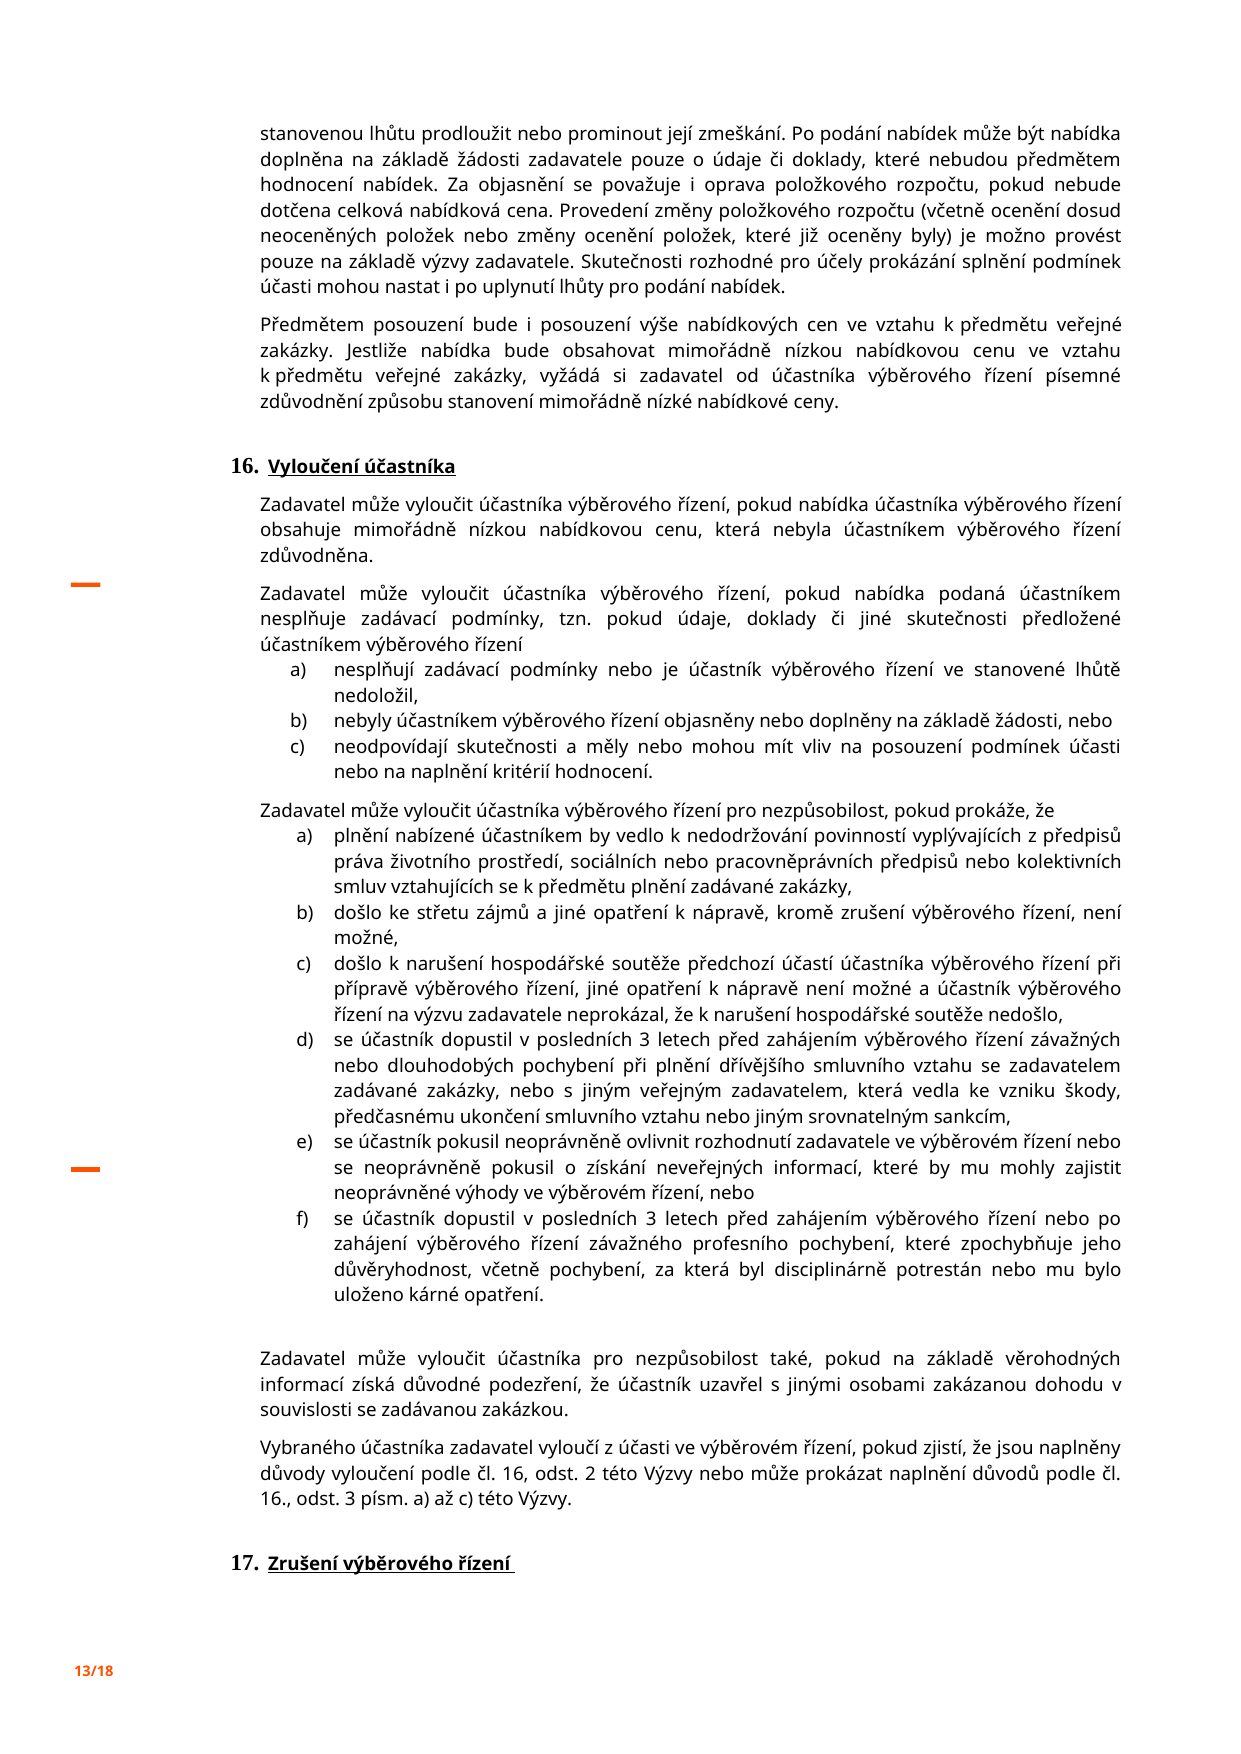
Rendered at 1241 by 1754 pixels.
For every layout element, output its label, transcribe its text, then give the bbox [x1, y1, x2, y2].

text Předmětem posouzení bude i posouzení výše nabídkových cen ve vztahu k předmětu veřejné zakázky. Jestliže nabídka bude obsahovat mimořádně nízkou nabídkovou cenu ve vztahu k předmětu veřejné zakázky, vyžádá si zadavatel od účastníka výběrového řízení písemné zdůvodnění způsobu stanovení mimořádně nízké nabídkové ceny. [260, 312, 1122, 414]
text Zadavatel může vyloučit účastníka výběrového řízení, pokud nabídka podaná účastníkem nesplňuje zadávací podmínky, tzn. pokud údaje, doklady či jiné skutečnosti předložené účastníkem výběrového řízení [260, 580, 1122, 657]
list nebyly účastníkem výběrového řízení objasněny nebo doplněny na základě žádosti, nebo [290, 708, 1122, 733]
text Vybraného účastníka zadavatel vyloučí z účasti ve výběrovém řízení, pokud zjistí, že jsou naplněny důvody vyloučení podle čl. 16, odst. 2 této Výzvy nebo může prokázat naplnění důvodů podle čl. 16., odst. 3 písm. a) až c) této Výzvy. [260, 1434, 1122, 1511]
text Zadavatel může vyloučit účastníka pro nezpůsobilost také, pokud na základě věrohodných informací získá důvodné podezření, že účastník uzavřel s jinými osobami zakázanou dohodu v souvislosti se zadávanou zakázkou. [260, 1345, 1122, 1422]
list neodpovídají skutečnosti a měly nebo mohou mít vliv na posouzení podmínek účasti nebo na naplnění kritérií hodnocení. [290, 733, 1122, 784]
list se účastník dopustil v posledních 3 letech před zahájením výběrového řízení nebo po zahájení výběrového řízení závažného profesního pochybení, které zpochybňuje jeho důvěryhodnost, včetně pochybení, za která byl disciplinárně potrestán nebo mu bylo uloženo kárné opatření. [296, 1205, 1122, 1307]
text Zadavatel může vyloučit účastníka výběrového řízení pro nezpůsobilost, pokud prokáže, že [260, 797, 1122, 822]
list Vyloučení účastníka [230, 452, 1122, 479]
list došlo k narušení hospodářské soutěže předchozí účastí účastníka výběrového řízení při přípravě výběrového řízení, jiné opatření k nápravě není možné a účastník výběrového řízení na výzvu zadavatele neprokázal, že k narušení hospodářské soutěže nedošlo, [296, 950, 1122, 1027]
list se účastník dopustil v posledních 3 letech před zahájením výběrového řízení závažných nebo dlouhodobých pochybení při plnění dřívějšího smluvního vztahu se zadavatelem zadávané zakázky, nebo s jiným veřejným zadavatelem, která vedla ke vzniku škody, předčasnému ukončení smluvního vztahu nebo jiným srovnatelným sankcím, [296, 1027, 1122, 1129]
list došlo ke střetu zájmů a jiné opatření k nápravě, kromě zrušení výběrového řízení, není možné, [296, 899, 1122, 950]
list nesplňují zadávací podmínky nebo je účastník výběrového řízení ve stanovené lhůtě nedoložil, [290, 657, 1122, 708]
list Zrušení výběrového řízení [230, 1549, 1122, 1576]
text Zadavatel může vyloučit účastníka výběrového řízení, pokud nabídka účastníka výběrového řízení obsahuje mimořádně nízkou nabídkovou cenu, která nebyla účastníkem výběrového řízení zdůvodněna. [260, 491, 1122, 568]
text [260, 121, 1122, 299]
list se účastník pokusil neoprávněně ovlivnit rozhodnutí zadavatele ve výběrovém řízení nebo se neoprávněně pokusil o získání neveřejných informací, které by mu mohly zajistit neoprávněné výhody ve výběrovém řízení, nebo [296, 1129, 1122, 1205]
list plnění nabízené účastníkem by vedlo k nedodržování povinností vyplývajících z předpisů práva životního prostředí, sociálních nebo pracovněprávních předpisů nebo kolektivních smluv vztahujících se k předmětu plnění zadávané zakázky, [296, 822, 1122, 899]
